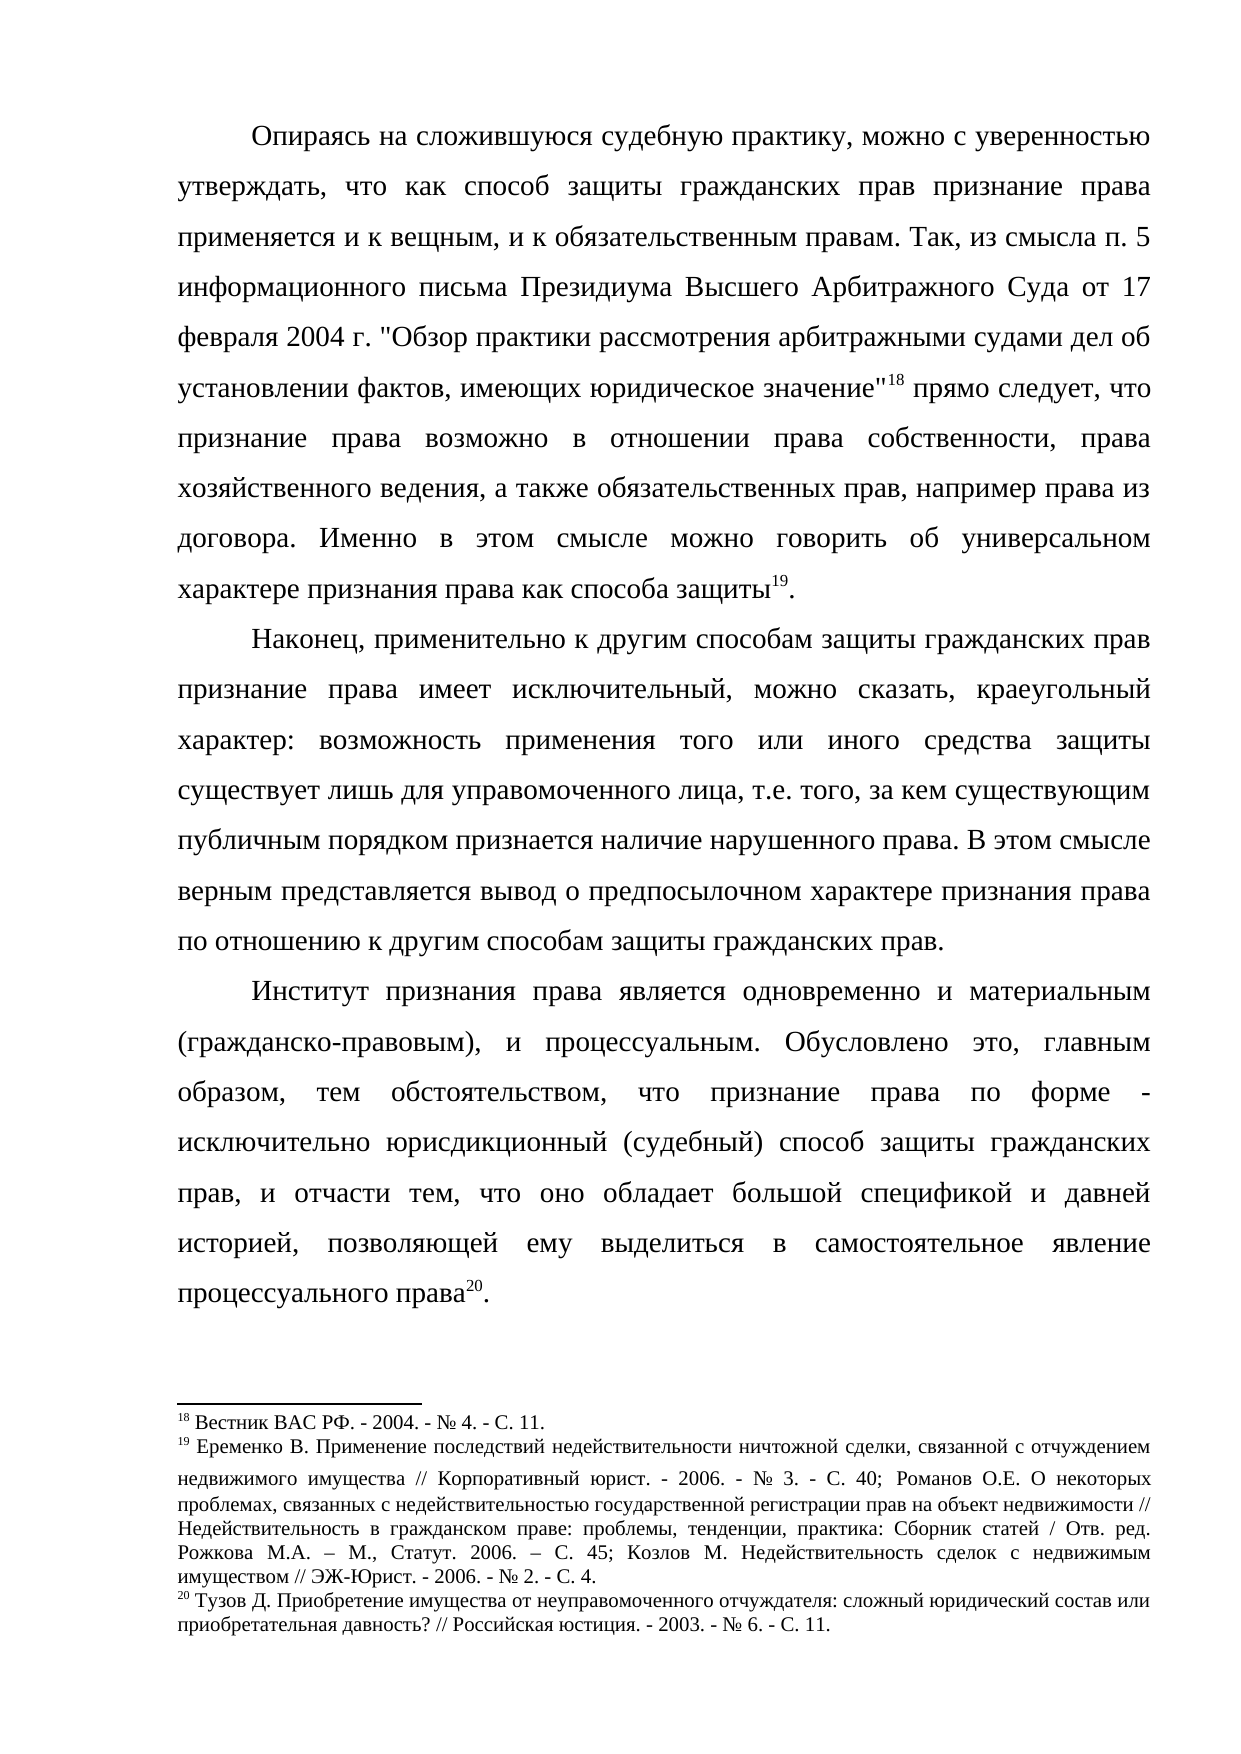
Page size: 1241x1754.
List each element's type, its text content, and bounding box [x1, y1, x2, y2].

text Опираясь на сложившуюся судебную практику, можно с уверенностью утверждать, что как способ защиты гражданских прав признание права применяется и к вещным, и к обязательственным правам. Так, из смысла п. 5 информационного письма Президиума Высшего Арбитражного Суда от 17 февраля . "Обзор практики рассмотрения арбитражными судами дел об установлении фактов, имеющих юридическое значение" прямо следует, что признание права возможно в отношении права собственности, права хозяйственного ведения, а также обязательственных прав, например права из договора. Именно в этом смысле можно говорить об универсальном характере признания права как способа защиты. [177, 118, 1152, 604]
text Наконец, применительно к другим способам защиты гражданских прав признание права имеет исключительный, можно сказать, краеугольный характер: возможность применения того или иного средства защиты существует лишь для управомоченного лица, т.е. того, за кем существующим публичным порядком признается наличие нарушенного права. В этом смысле верным представляется вывод о предпосылочном характере признания права по отношению к другим способам защиты гражданских прав. [177, 621, 1152, 957]
text Институт признания права является одновременно и материальным (гражданско-правовым), и процессуальным. Обусловлено это, главным образом, тем обстоятельством, что признание права по форме - исключительно юрисдикционный (судебный) способ защиты гражданских прав, и отчасти тем, что оно обладает большой спецификой и давней историей, позволяющей ему выделиться в самостоятельное явление процессуального права. [177, 973, 1152, 1309]
